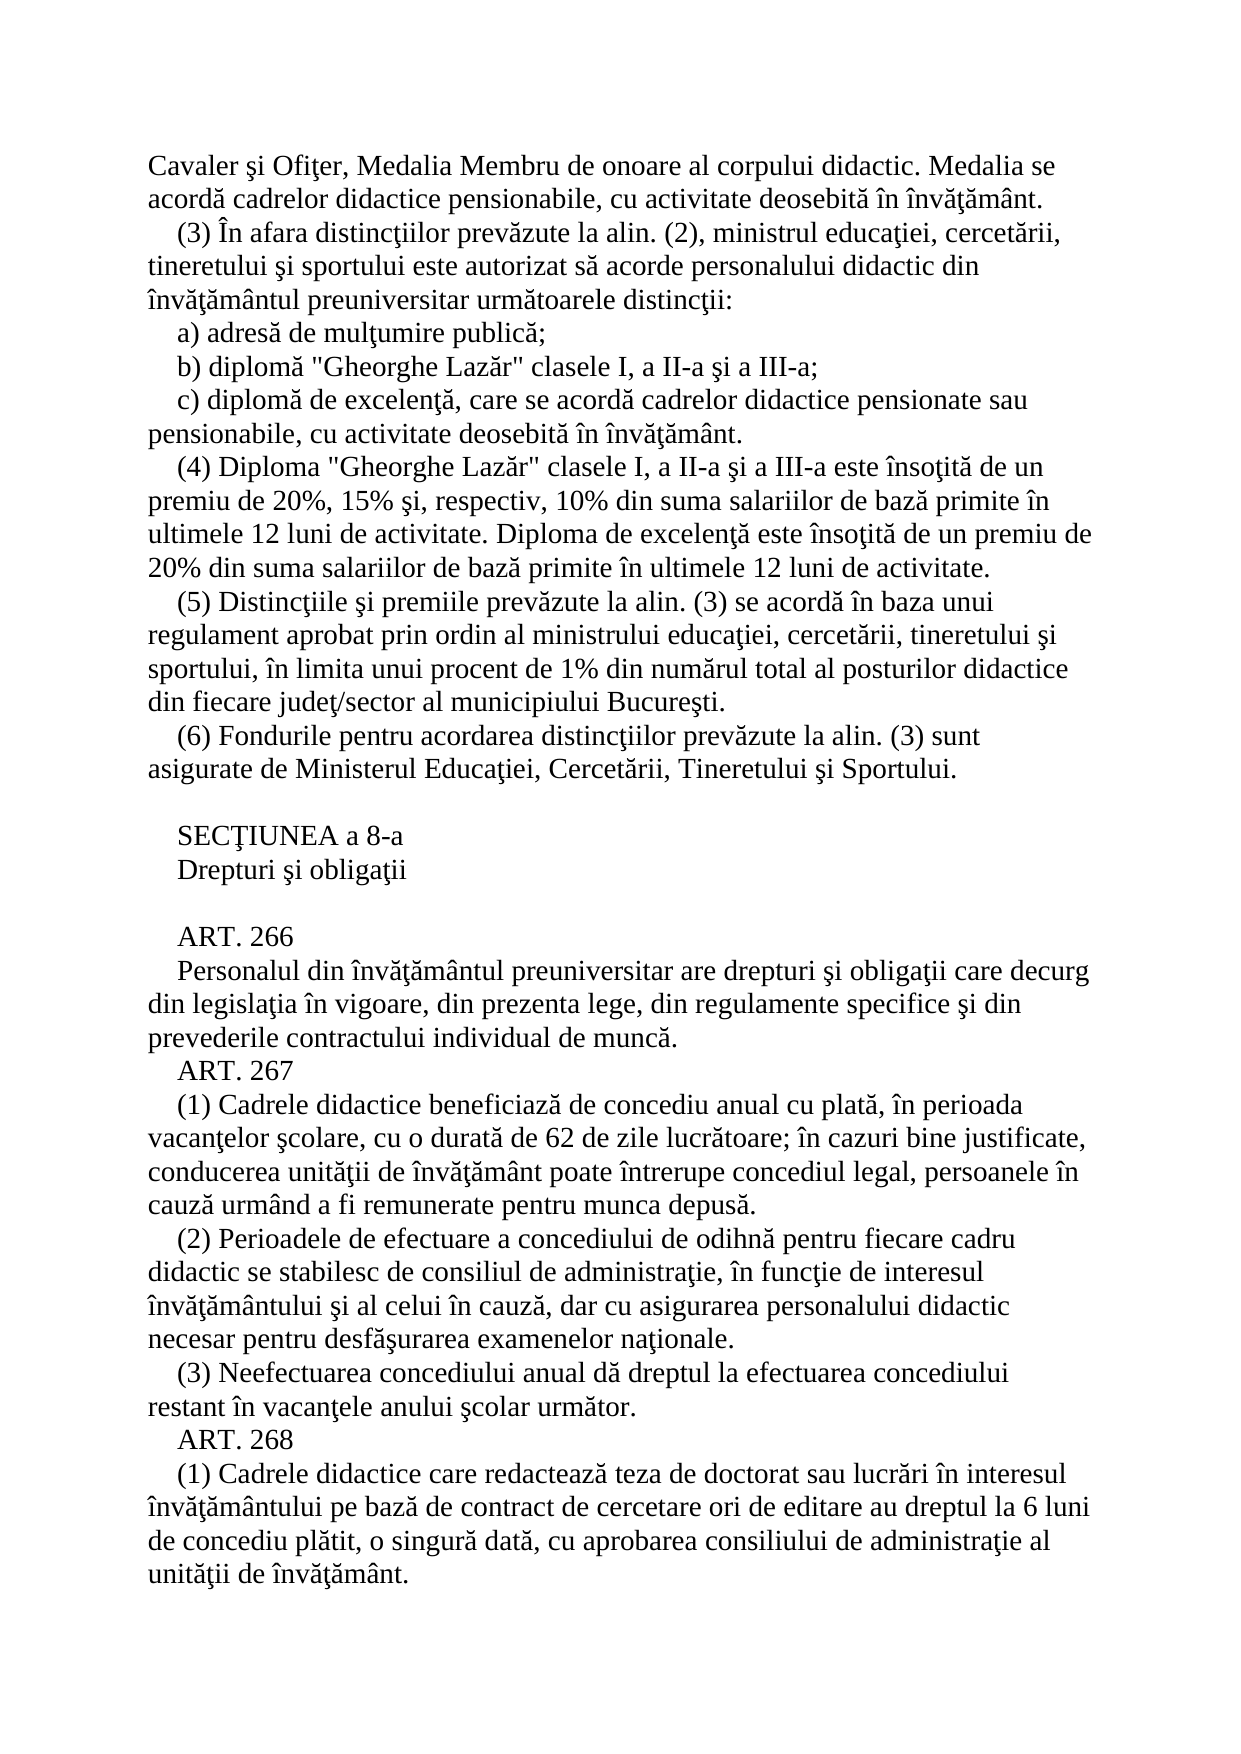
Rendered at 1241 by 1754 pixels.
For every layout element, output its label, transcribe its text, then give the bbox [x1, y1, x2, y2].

text (6) Fondurile pentru acordarea distincţiilor prevăzute la alin. (3) sunt asigurate de Ministerul Educaţiei, Cercetării, Tineretului şi Sportului. [148, 718, 1093, 785]
text (1) Cadrele didactice care redactează teza de doctorat sau lucrări în interesul învăţământului pe bază de contract de cercetare ori de editare au dreptul la 6 luni de concediu plătit, o singură dată, cu aprobarea consiliului de administraţie al unităţii de învăţământ. [148, 1456, 1093, 1590]
text c) diplomă de excelenţă, care se acordă cadrelor didactice pensionate sau pensionabile, cu activitate deosebită în învăţământ. [148, 382, 1093, 449]
text b) diplomă "Gheorghe Lazăr" clasele I, a II-a şi a III-a; [148, 349, 1093, 382]
text (3) Neefectuarea concediului anual dă dreptul la efectuarea concediului restant în vacanţele anului şcolar următor. [148, 1355, 1093, 1422]
text (5) Distincţiile şi premiile prevăzute la alin. (3) se acordă în baza unui regulament aprobat prin ordin al ministrului educaţiei, cercetării, tineretului şi sportului, în limita unui procent de 1% din numărul total al posturilor didactice din fiecare judeţ/sector al municipiului Bucureşti. [148, 584, 1093, 718]
text Personalul din învăţământul preuniversitar are drepturi şi obligaţii care decurg din legislaţia în vigoare, din prezenta lege, din regulamente specifice şi din prevederile contractului individual de muncă. [148, 953, 1093, 1053]
text SECŢIUNEA a 8-a [148, 818, 1093, 852]
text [148, 148, 1093, 215]
text Drepturi şi obligaţii [148, 852, 1093, 886]
text (1) Cadrele didactice beneficiază de concediu anual cu plată, în perioada vacanţelor şcolare, cu o durată de 62 de zile lucrătoare; în cazuri bine justificate, conducerea unităţii de învăţământ poate întrerupe concediul legal, persoanele în cauză urmând a fi remunerate pentru munca depusă. [148, 1087, 1093, 1221]
text (2) Perioadele de efectuare a concediului de odihnă pentru fiecare cadru didactic se stabilesc de consiliul de administraţie, în funcţie de interesul învăţământului şi al celui în cauză, dar cu asigurarea personalului didactic necesar pentru desfăşurarea examenelor naţionale. [148, 1221, 1093, 1355]
text (3) În afara distincţiilor prevăzute la alin. (2), ministrul educaţiei, cercetării, tineretului şi sportului este autorizat să acorde personalului didactic din învăţământul preuniversitar următoarele distincţii: [148, 215, 1093, 315]
text (4) Diploma "Gheorghe Lazăr" clasele I, a II-a şi a III-a este însoţită de un premiu de 20%, 15% şi, respectiv, 10% din suma salariilor de bază primite în ultimele 12 luni de activitate. Diploma de excelenţă este însoţită de un premiu de 20% din suma salariilor de bază primite în ultimele 12 luni de activitate. [148, 449, 1093, 584]
text ART. 267 [148, 1053, 1093, 1087]
text ART. 268 [148, 1422, 1093, 1456]
text a) adresă de mulţumire publică; [148, 315, 1093, 349]
text ART. 266 [148, 919, 1093, 953]
